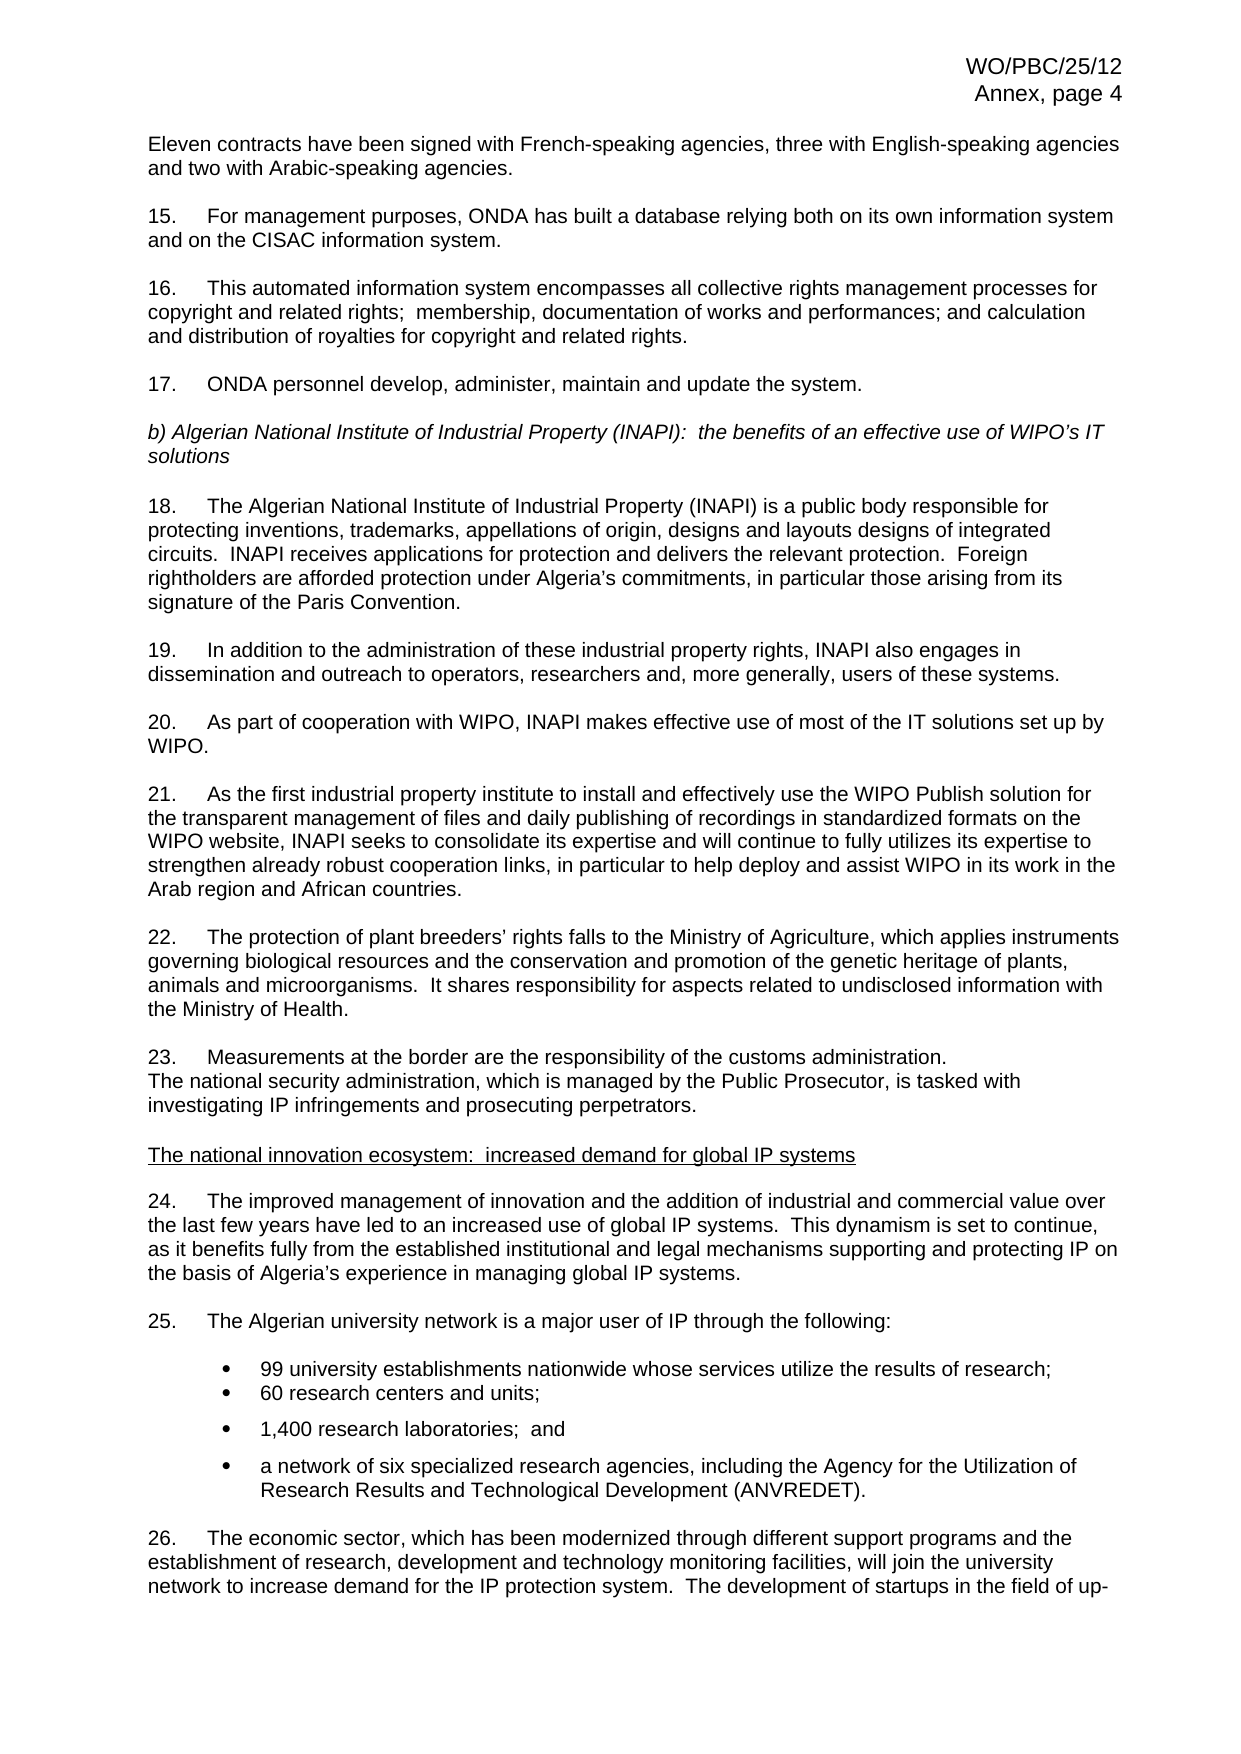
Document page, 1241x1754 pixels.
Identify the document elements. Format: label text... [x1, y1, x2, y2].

list 99 university establishments nationwide whose services utilize the results of research; [223, 1356, 1124, 1381]
text b) Algerian National Institute of Industrial Property (INAPI): the benefits of an effective use of WIPO’s IT solutions [148, 420, 1124, 468]
list The improved management of innovation and the addition of industrial and commercial value over the last few years have led to an increased use of global IP systems. This dynamism is set to continue, as it benefits fully from the established institutional and legal mechanisms supporting and protecting IP on the basis of Algeria’s experience in managing global IP systems. [148, 1189, 1124, 1284]
list 1,400 research laboratories; and [223, 1417, 1124, 1441]
list The Algerian National Institute of Industrial Property (INAPI) is a public body responsible for protecting inventions, trademarks, appellations of origin, designs and layouts designs of integrated circuits. INAPI receives applications for protection and delivers the relevant protection. Foreign rightholders are afforded protection under Algeria’s commitments, in particular those arising from its signature of the Paris Convention. [148, 494, 1124, 614]
list 60 research centers and units; [223, 1381, 1124, 1404]
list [148, 132, 1124, 180]
text The national security administration, which is managed by the Public Prosecutor, is tasked with investigating IP infringements and prosecuting perpetrators. [148, 1069, 1124, 1117]
list The Algerian university network is a major user of IP through the following: [148, 1308, 1124, 1332]
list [148, 1526, 1124, 1597]
list As the first industrial property institute to install and effectively use the WIPO Publish solution for the transparent management of files and daily publishing of recordings in standardized formats on the WIPO website, INAPI seeks to consolidate its expertise and will continue to fully utilizes its expertise to strengthen already robust cooperation links, in particular to help deploy and assist WIPO in its work in the Arab region and African countries. [148, 781, 1124, 901]
list The protection of plant breeders’ rights falls to the Ministry of Agriculture, which applies instruments governing biological resources and the conservation and promotion of the genetic heritage of plants, animals and microorganisms. It shares responsibility for aspects related to undisclosed information with the Ministry of Health. [148, 925, 1124, 1021]
list As part of cooperation with WIPO, INAPI makes effective use of most of the IT solutions set up by WIPO. [148, 709, 1124, 757]
list In addition to the administration of these industrial property rights, INAPI also engages in dissemination and outreach to operators, researchers and, more generally, users of these systems. [148, 638, 1124, 686]
list ONDA personnel develop, administer, maintain and update the system. [148, 372, 1124, 396]
list Measurements at the border are the responsibility of the customs administration. [148, 1045, 1124, 1069]
text The national innovation ecosystem: increased demand for global IP systems [148, 1143, 1124, 1167]
list For management purposes, ONDA has built a database relying both on its own information system and on the CISAC information system. [148, 204, 1124, 252]
list a network of six specialized research agencies, including the Agency for the Utilization of Research Results and Technological Development (ANVREDET). [223, 1454, 1124, 1502]
list This automated information system encompasses all collective rights management processes for copyright and related rights; membership, documentation of works and performances; and calculation and distribution of royalties for copyright and related rights. [148, 276, 1124, 348]
